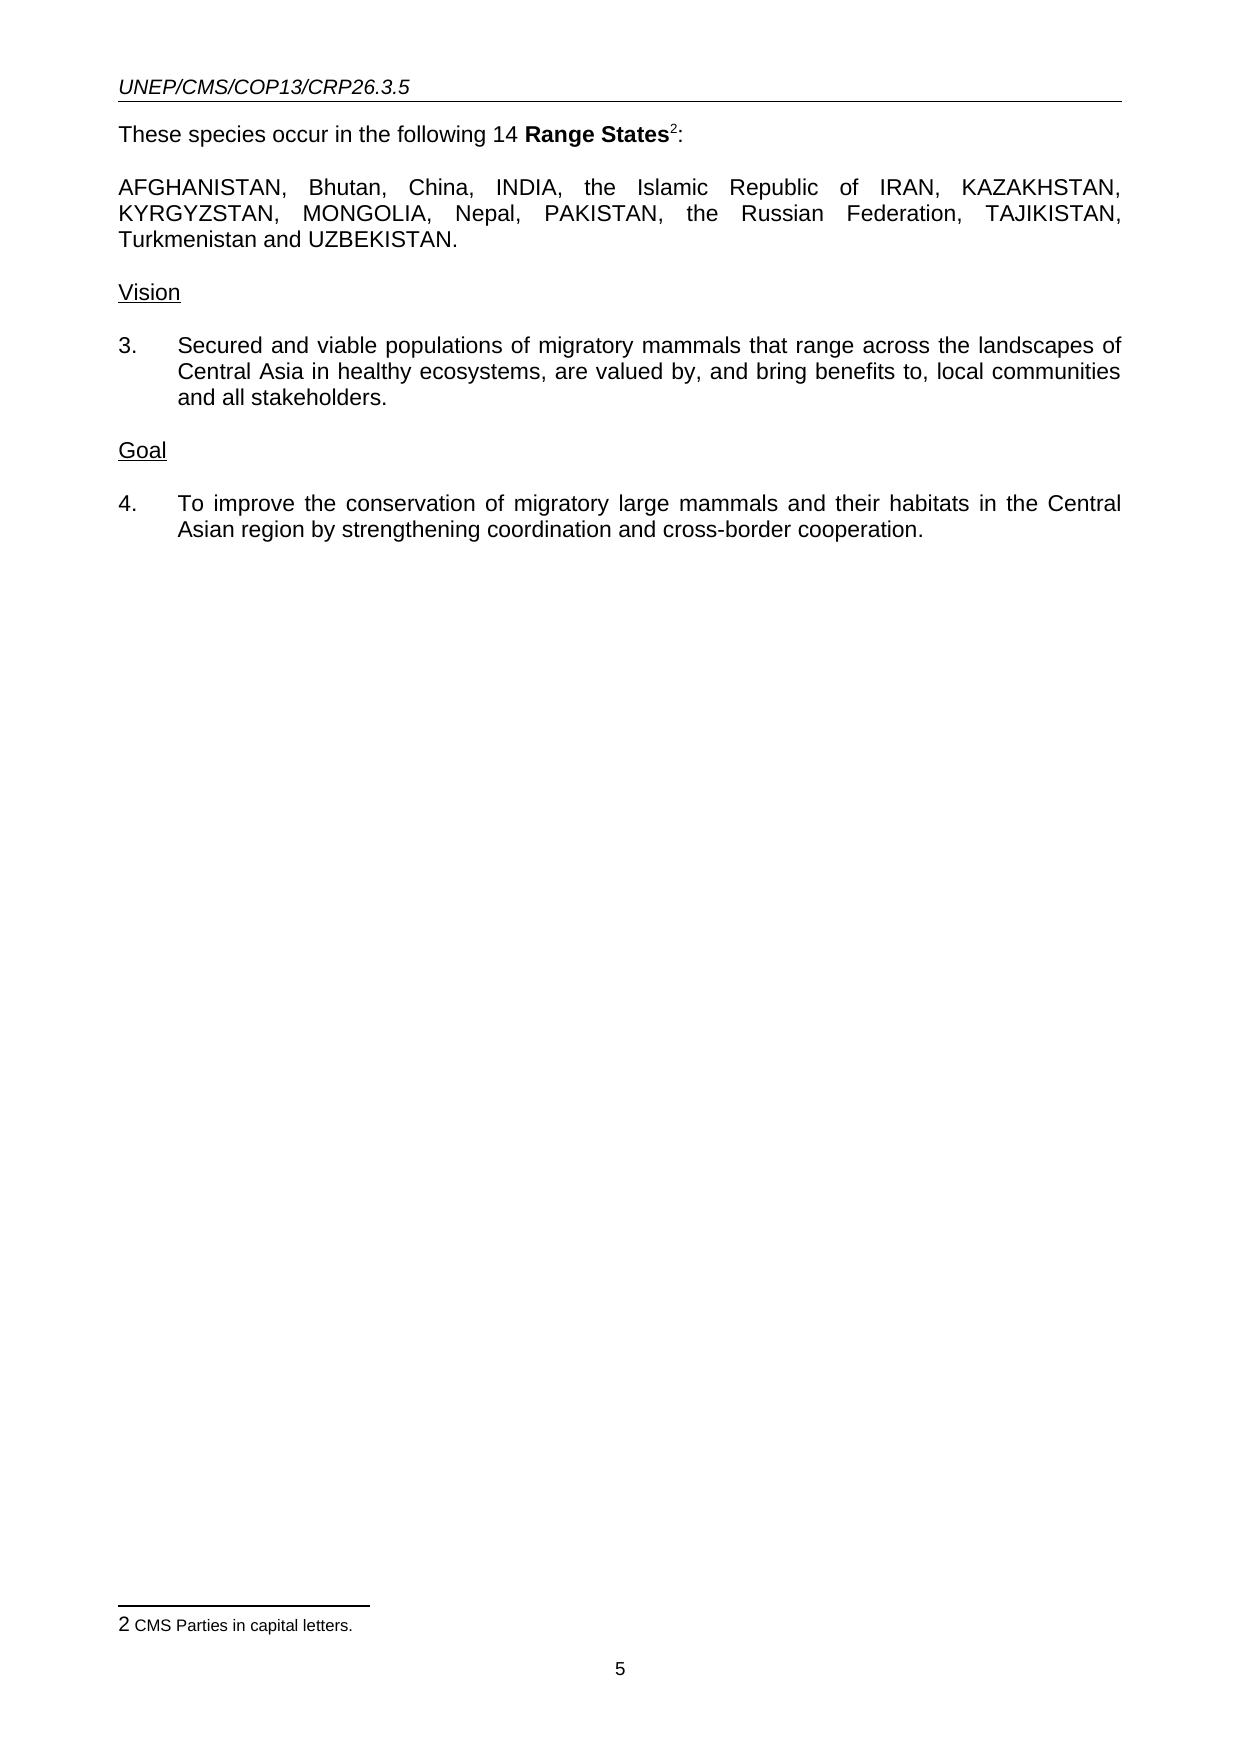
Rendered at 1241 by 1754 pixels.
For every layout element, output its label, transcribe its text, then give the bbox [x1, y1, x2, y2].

text These species occur in the following 14 Range States: [118, 121, 1122, 147]
text Vision [118, 279, 1122, 305]
list Secured and viable populations of migratory mammals that range across the landscapes of Central Asia in healthy ecosystems, are valued by, and bring benefits to, local communities and all stakeholders. [118, 332, 1122, 411]
text AFGHANISTAN, Bhutan, China, INDIA, the Islamic Republic of IRAN, KAZAKHSTAN, KYRGYZSTAN, MONGOLIA, Nepal, PAKISTAN, the Russian Federation, TAJIKISTAN, Turkmenistan and UZBEKISTAN. [118, 173, 1122, 253]
list To improve the conservation of migratory large mammals and their habitats in the Central Asian region by strengthening coordination and cross-border cooperation. [118, 490, 1122, 542]
text Goal [118, 437, 1122, 463]
